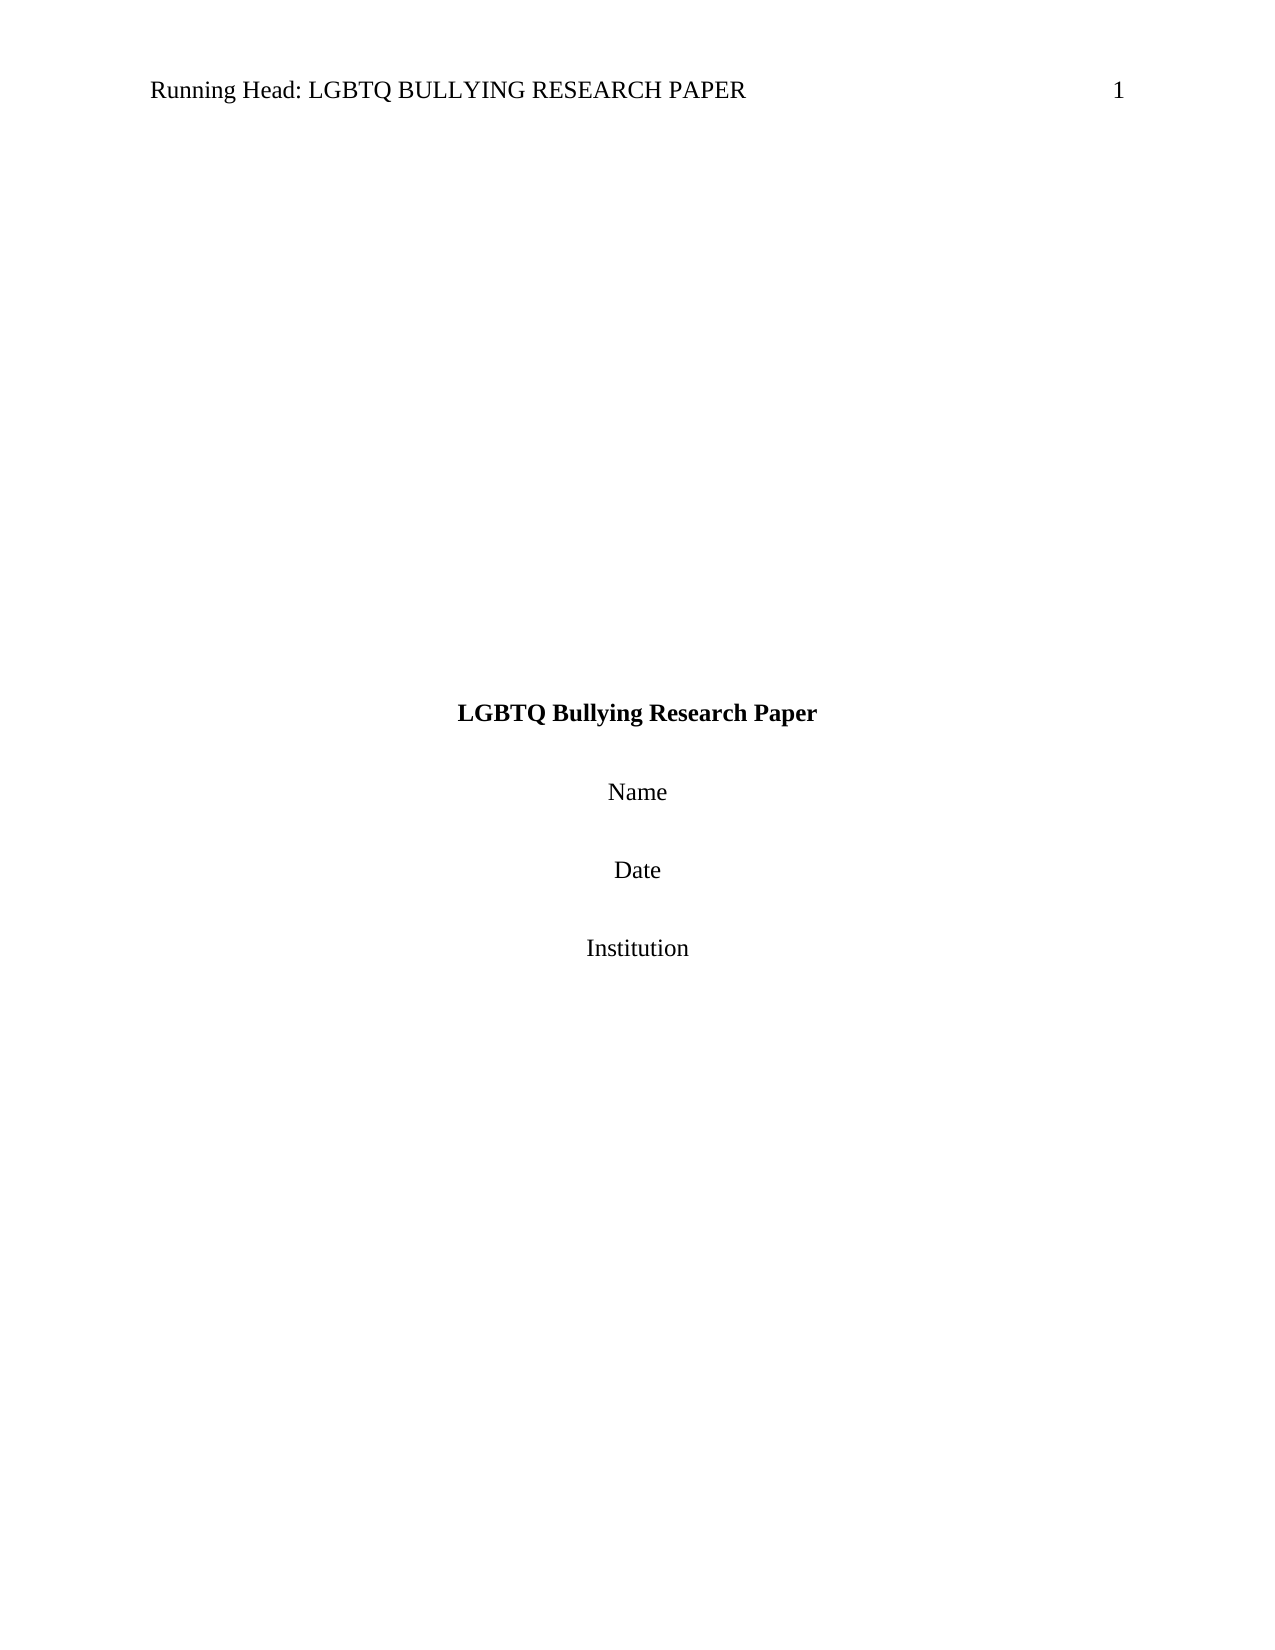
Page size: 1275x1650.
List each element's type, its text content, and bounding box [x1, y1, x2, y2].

text Date [150, 855, 1125, 884]
text LGBTQ Bullying Research Paper [150, 698, 1125, 727]
text Name [150, 777, 1125, 805]
text Institution [150, 933, 1125, 962]
